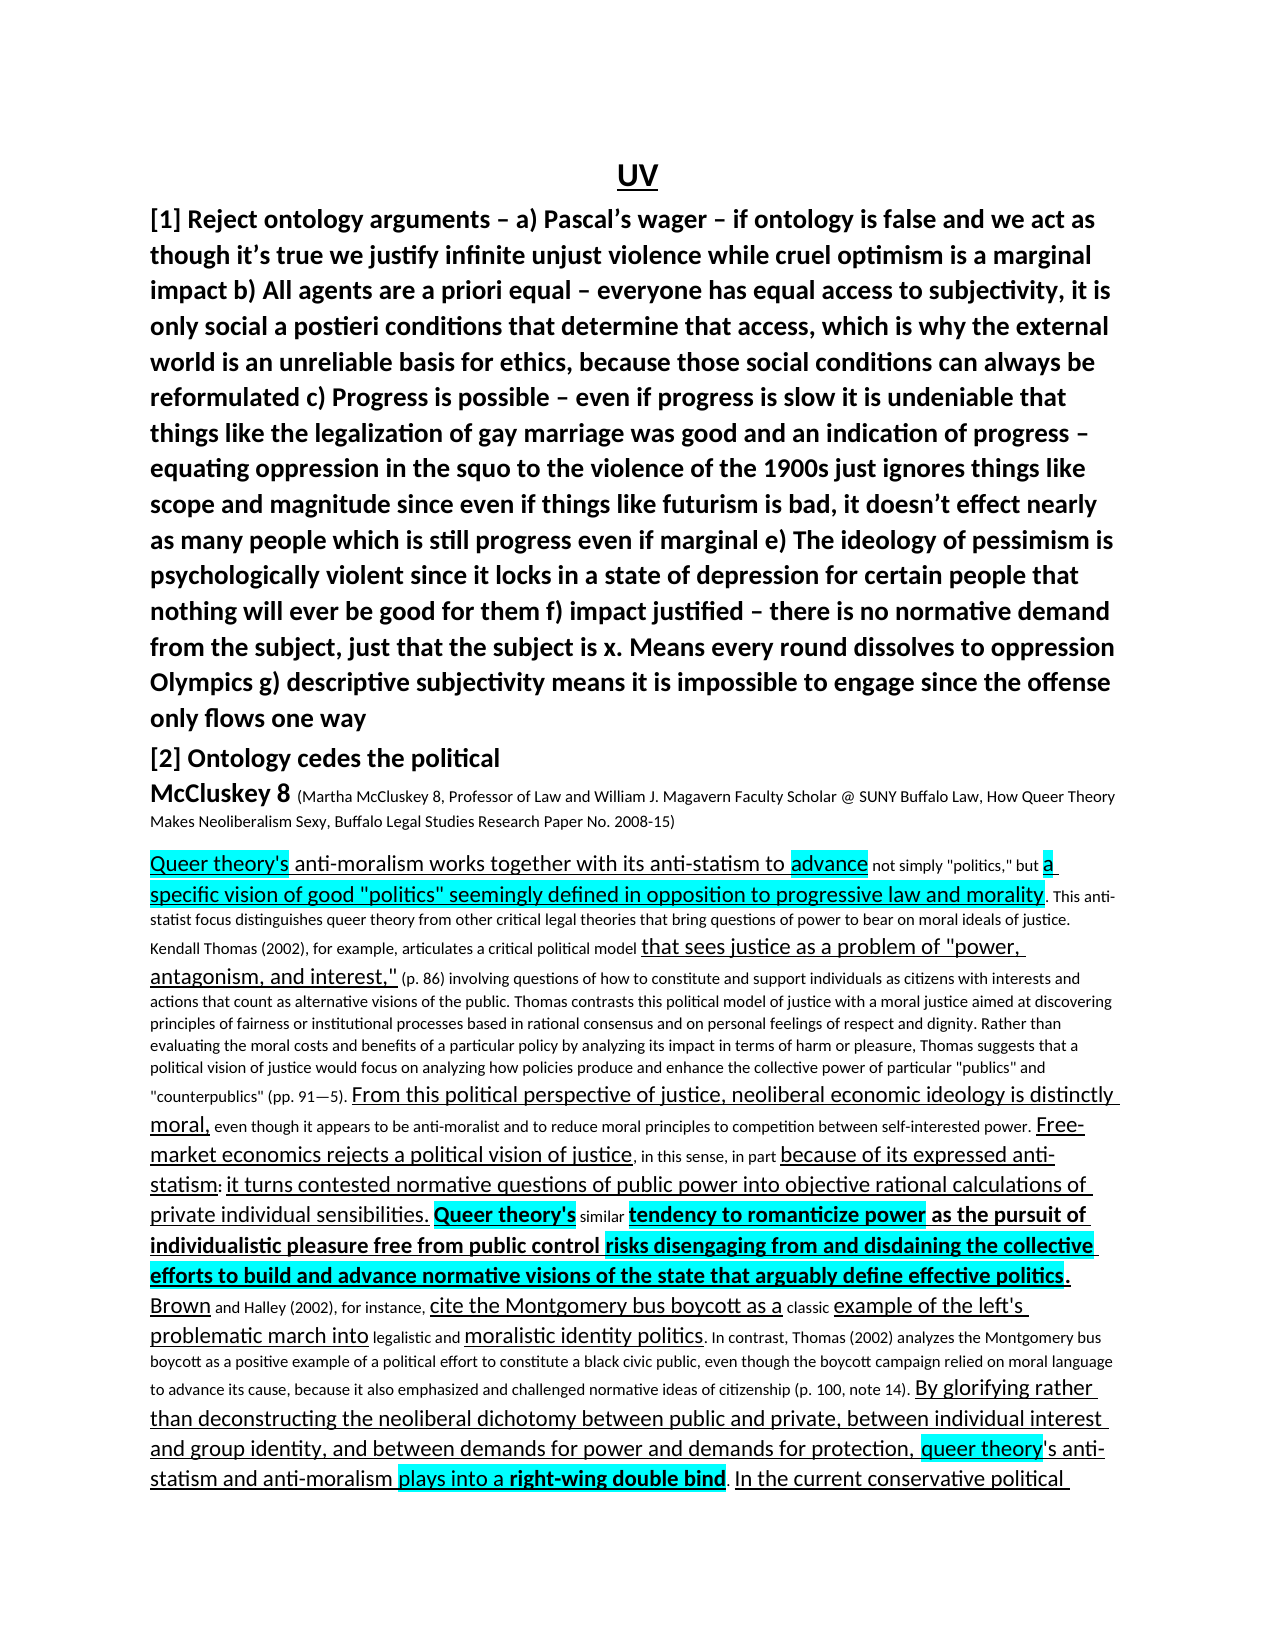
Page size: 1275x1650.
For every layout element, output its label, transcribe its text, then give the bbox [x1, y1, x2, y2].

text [150, 849, 1125, 1492]
subtitle UV [150, 154, 1125, 195]
subtitle [1] Reject ontology arguments – a) Pascal’s wager – if ontology is false and we act as though it’s true we justify infinite unjust violence while cruel optimism is a marginal impact b) All agents are a priori equal – everyone has equal access to subjectivity, it is only social a postieri conditions that determine that access, which is why the external world is an unreliable basis for ethics, because those social conditions can always be reformulated c) Progress is possible – even if progress is slow it is undeniable that things like the legalization of gay marriage was good and an indication of progress – equating oppression in the squo to the violence of the 1900s just ignores things like scope and magnitude since even if things like futurism is bad, it doesn’t effect nearly as many people which is still progress even if marginal e) The ideology of pessimism is psychologically violent since it locks in a state of depression for certain people that nothing will ever be good for them f) impact justified – there is no normative demand from the subject, just that the subject is x. Means every round dissolves to oppression Olympics g) descriptive subjectivity means it is impossible to engage since the offense only flows one way [150, 202, 1125, 734]
subtitle [2] Ontology cedes the political [150, 741, 1125, 774]
text McCluskey 8 (Martha McCluskey 8, Professor of Law and William J. Magavern Faculty Scholar @ SUNY Buffalo Law, How Queer Theory Makes Neoliberalism Sexy, Buffalo Legal Studies Research Paper No. 2008-15) [150, 776, 1125, 831]
